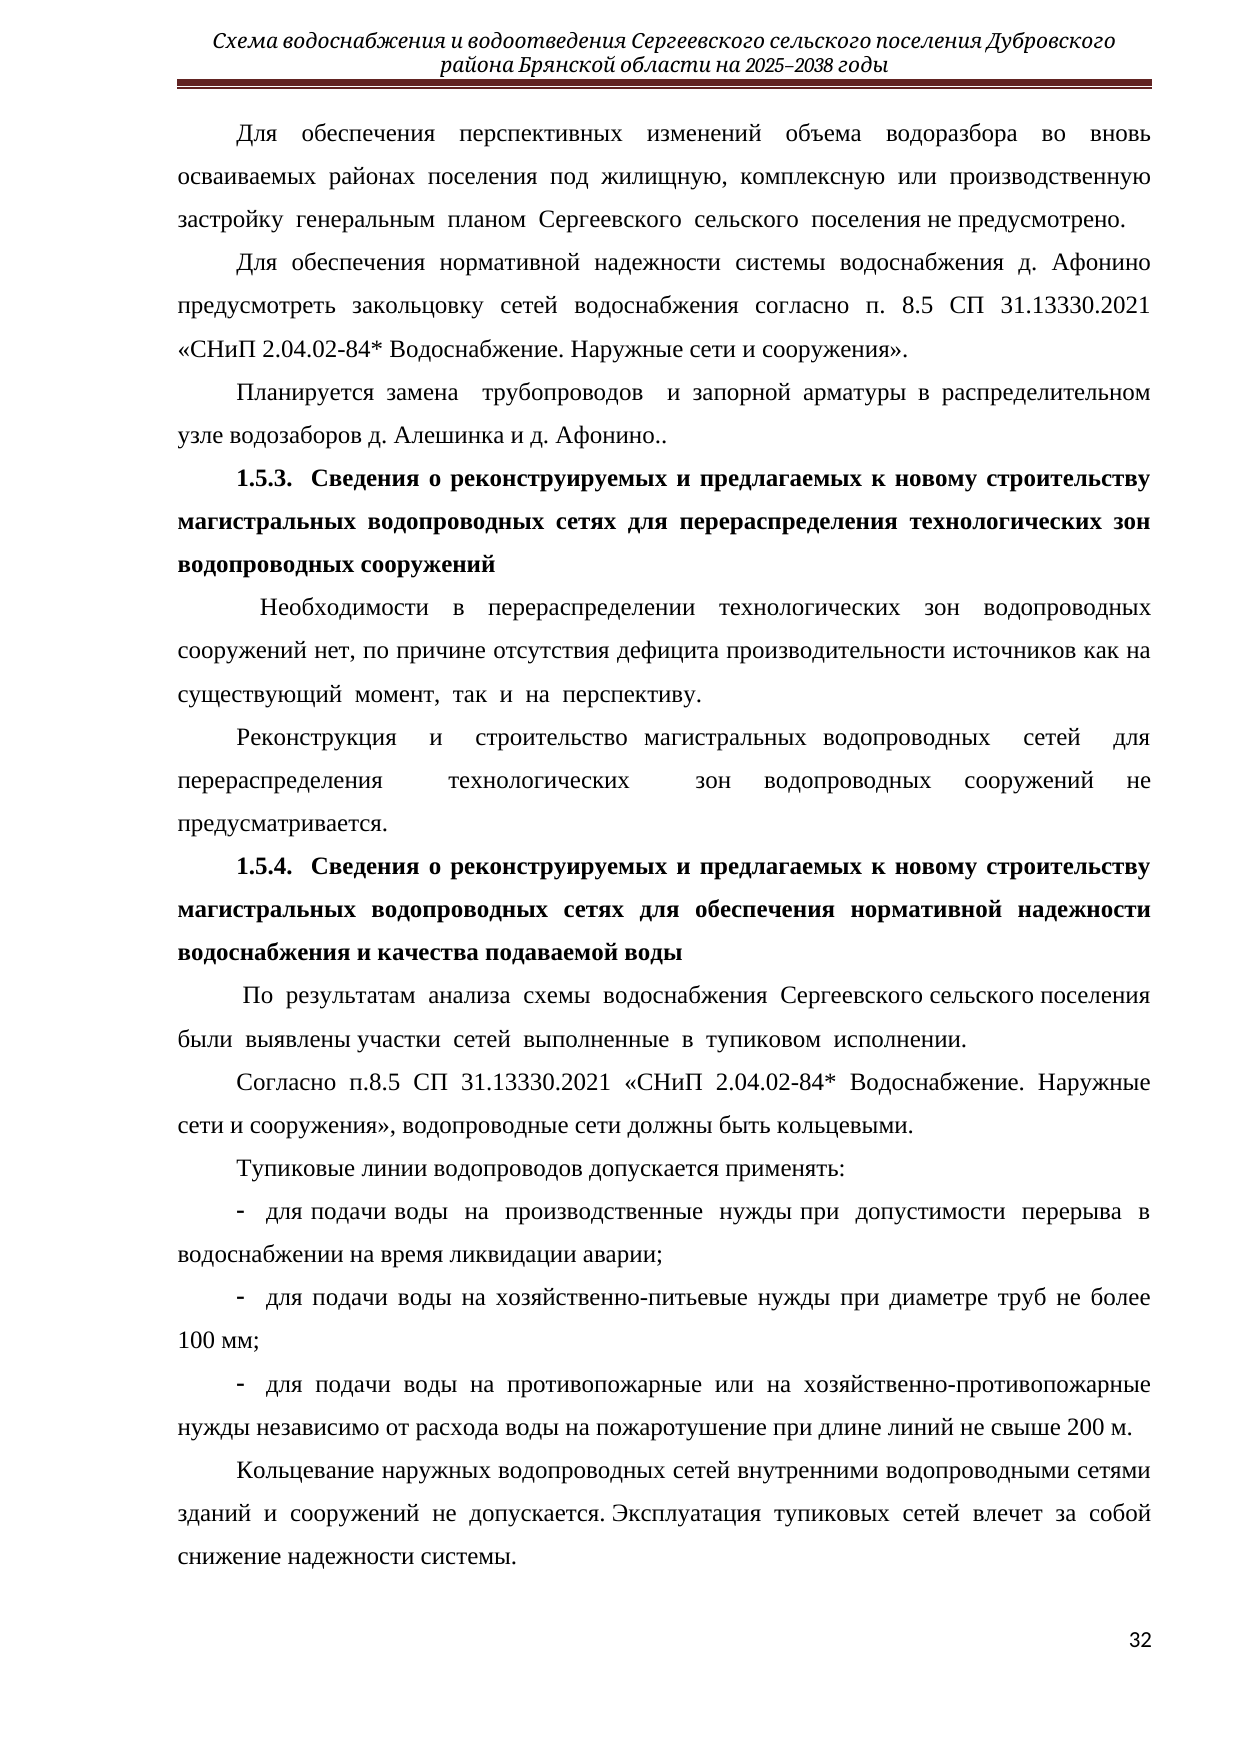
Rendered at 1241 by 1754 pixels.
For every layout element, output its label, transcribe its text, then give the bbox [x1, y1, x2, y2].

text Реконструкция и строительство магистральных водопроводных сетей для перераспределения технологических зон водопроводных сооружений не предусматривается. [177, 722, 1152, 837]
text 1.5.4. Сведения о реконструируемых и предлагаемых к новому строительству магистральных водопроводных сетях для обеспечения нормативной надежности водоснабжения и качества подаваемой воды [177, 851, 1152, 966]
text Для обеспечения перспективных изменений объема водоразбора во вновь осваиваемых районах поселения под жилищную, комплексную или производственную застройку генеральным планом Сергеевского сельского поселения не предусмотрено. [177, 118, 1152, 233]
text Тупиковые линии водопроводов допускается применять: [177, 1153, 1152, 1182]
text Необходимости в перераспределении технологических зон водопроводных сооружений нет, по причине отсутствия дефицита производительности источников как на существующий момент, так и на перспективу. [177, 592, 1152, 707]
text Для обеспечения нормативной надежности системы водоснабжения д. Афонино предусмотреть закольцовку сетей водоснабжения согласно п. 8.5 СП 31.13330.2021 «СНиП 2.04.02-84* Водоснабжение. Наружные сети и сооружения». [177, 247, 1152, 362]
list для подачи воды на хозяйственно-питьевые нужды при диаметре труб не более ; [177, 1282, 1152, 1354]
text По результатам анализа схемы водоснабжения Сергеевского сельского поселения были выявлены участки сетей выполненные в тупиковом исполнении. [177, 981, 1152, 1052]
text Кольцевание наружных водопроводных сетей внутренними водопроводными сетями зданий и сооружений не допускается. Эксплуатация тупиковых сетей влечет за собой снижение надежности системы. [177, 1455, 1152, 1570]
text Согласно п.8.5 СП 31.13330.2021 «СНиП 2.04.02-84* Водоснабжение. Наружные сети и сооружения», водопроводные сети должны быть кольцевыми. [177, 1067, 1152, 1139]
text Планируется замена трубопроводов и запорной арматуры в распределительном узле водозаборов д. Алешинка и д. Афонино.. [177, 377, 1152, 449]
list для подачи воды на производственные нужды при допустимости перерыва в водоснабжении на время ликвидации аварии; [177, 1196, 1152, 1268]
text 1.5.3. Сведения о реконструируемых и предлагаемых к новому строительству магистральных водопроводных сетях для перераспределения технологических зон водопроводных сооружений [177, 463, 1152, 578]
list для подачи воды на противопожарные или на хозяйственно-противопожарные нужды независимо от расхода воды на пожаротушение при длине линий не свыше . [177, 1369, 1152, 1441]
